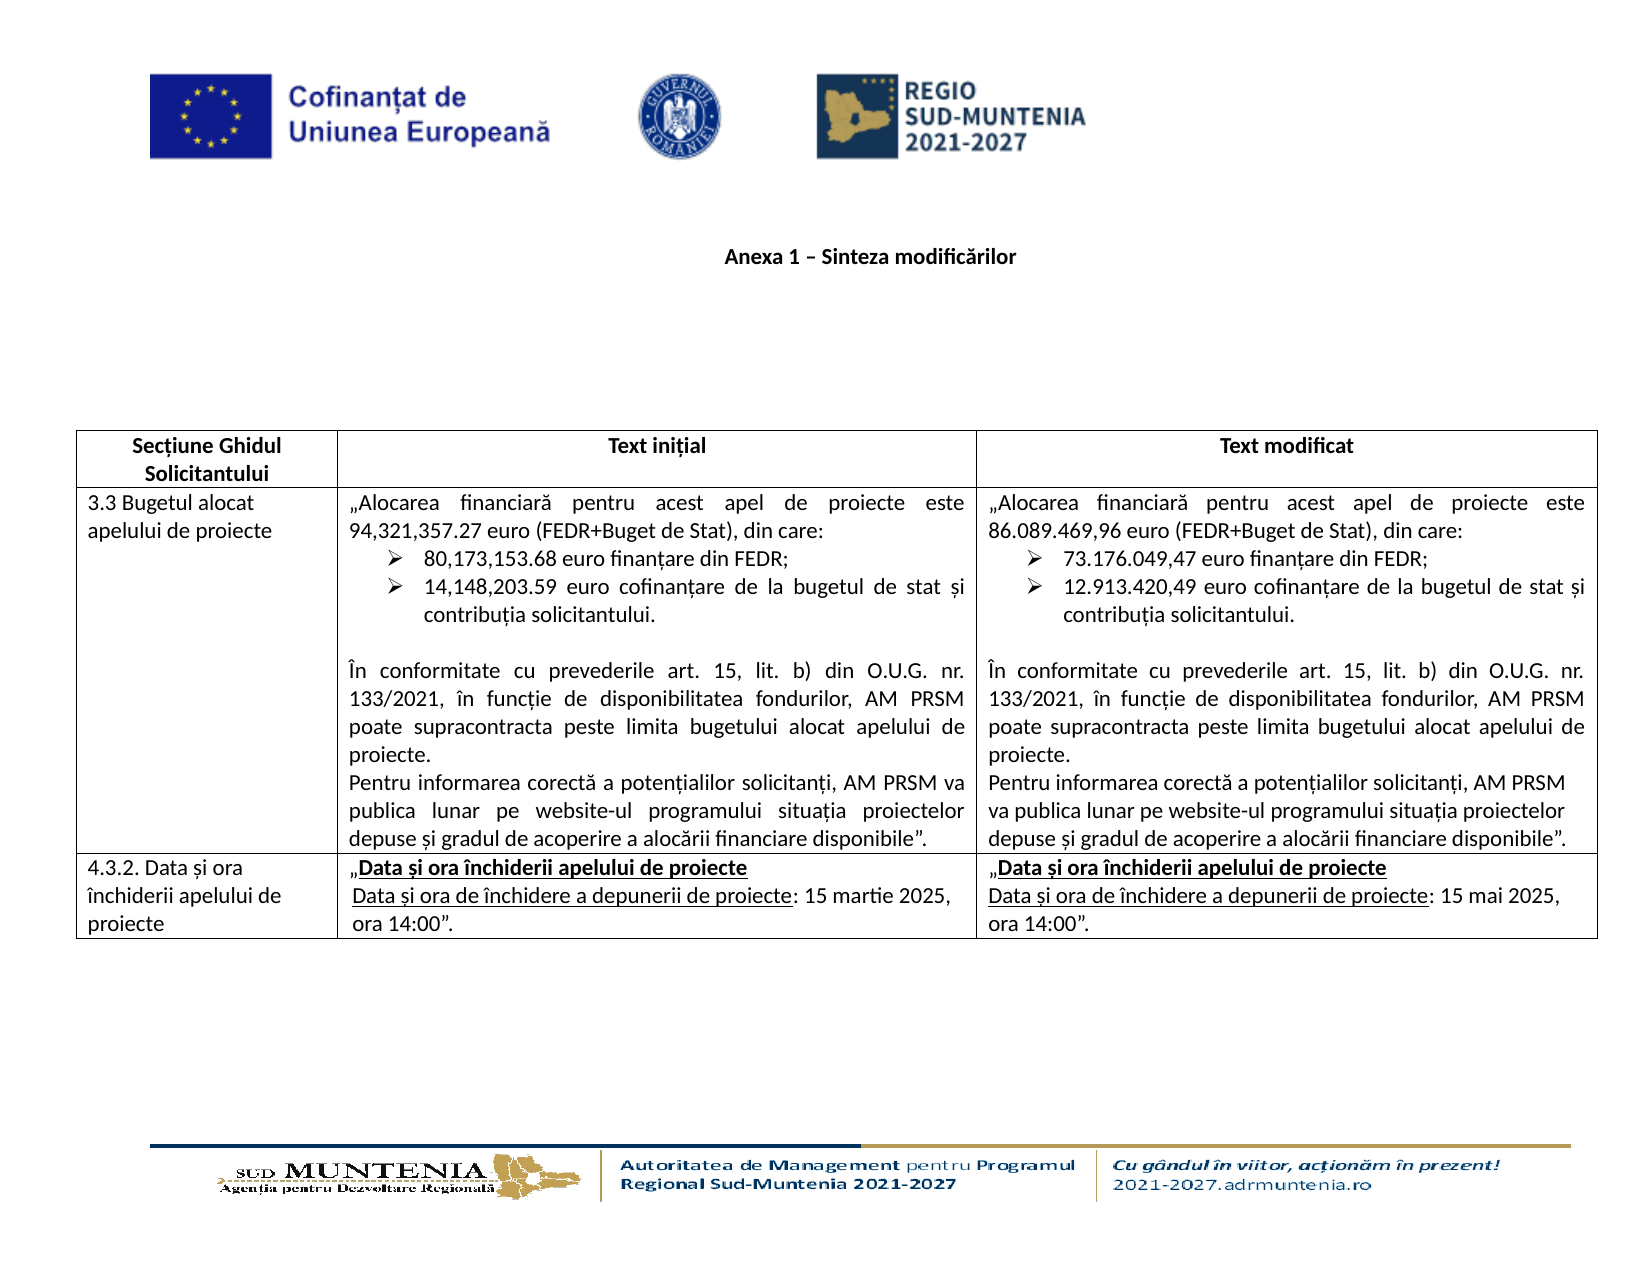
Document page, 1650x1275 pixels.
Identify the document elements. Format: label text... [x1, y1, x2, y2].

text Anexa 1 – Sinteza modificărilor [150, 242, 1591, 271]
table_cell „Alocarea financiară pentru acest apel de proiecte este 86.089.469,96 euro (FEDR+Buget de Stat), din care: 73.176.049,47 euro finanțare din FEDR; 12.913.420,49 euro cofinanțare de la bugetul de stat și contribuția solicitantului. În conformitate cu prevederile art. 15, lit. b) din O.U.G. nr. 133/2021, în funcție de disponibilitatea fondurilor, AM PRSM poate supracontracta peste limita bugetului alocat apelului de proiecte. Pentru informarea corectă a potențialilor solicitanți, AM PRSM va publica lunar pe website-ul programului situația proiectelor depuse și gradul de acoperire a alocării financiare disponibile”. [977, 488, 1597, 852]
table_cell 4.3.2. Data și ora închiderii apelului de proiecte [77, 854, 337, 937]
picture [150, 1144, 1573, 1202]
table_header Secțiune Ghidul Solicitantului [77, 431, 337, 487]
table_header Text modificat [977, 431, 1597, 487]
table_header Text iniţial [338, 431, 976, 487]
table_cell „Data și ora închiderii apelului de proiecte Data și ora de închidere a depunerii de proiecte: 15 martie 2025, ora 14:00”. [338, 854, 976, 937]
table_cell 3.3 Bugetul alocat apelului de proiecte [77, 488, 337, 852]
table_cell „Data și ora închiderii apelului de proiecte Data și ora de închidere a depunerii de proiecte: 15 mai 2025, ora 14:00”. [977, 854, 1597, 937]
table_cell „Alocarea financiară pentru acest apel de proiecte este 94,321,357.27 euro (FEDR+Buget de Stat), din care: 80,173,153.68 euro finanțare din FEDR; 14,148,203.59 euro cofinanțare de la bugetul de stat și contribuția solicitantului. În conformitate cu prevederile art. 15, lit. b) din O.U.G. nr. 133/2021, în funcție de disponibilitatea fondurilor, AM PRSM poate supracontracta peste limita bugetului alocat apelului de proiecte. Pentru informarea corectă a potențialilor solicitanți, AM PRSM va publica lunar pe website-ul programului situația proiectelor depuse și gradul de acoperire a alocării financiare disponibile”. [338, 488, 976, 852]
picture [150, 73, 1089, 163]
